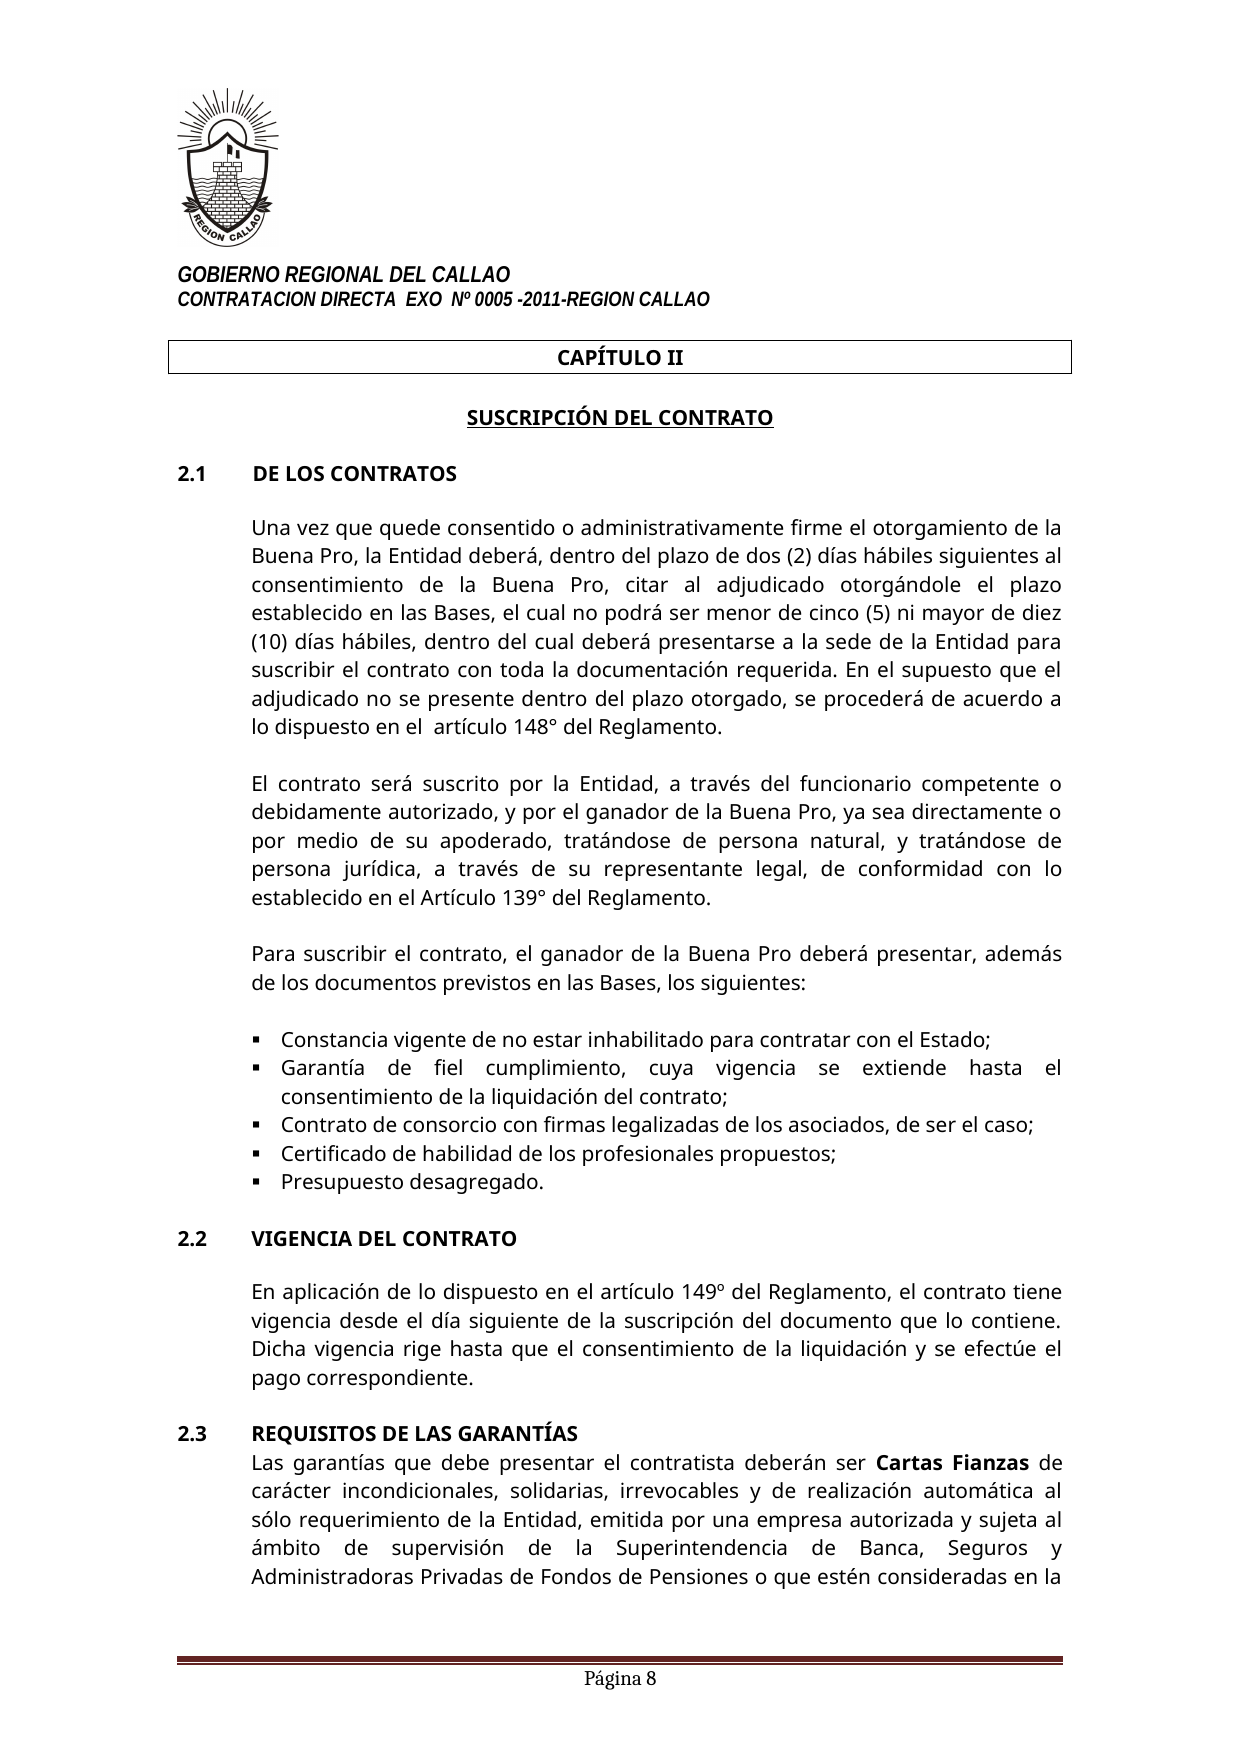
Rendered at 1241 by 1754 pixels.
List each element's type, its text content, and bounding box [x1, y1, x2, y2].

text CAPÍTULO II [169, 341, 1071, 373]
list Certificado de habilidad de los profesionales propuestos; [251, 1139, 1063, 1167]
list DE LOS CONTRATOS [177, 459, 1063, 488]
text SUSCRIPCIÓN DEL CONTRATO [177, 403, 1063, 431]
list Garantía de fiel cumplimiento, cuya vigencia se extiende hasta el consentimiento de la liquidación del contrato; [251, 1053, 1063, 1110]
list REQUISITOS DE LAS GARANTÍAS [177, 1419, 1063, 1448]
text Una vez que quede consentido o administrativamente firme el otorgamiento de la Buena Pro, la Entidad deberá, dentro del plazo de dos (2) días hábiles siguientes al consentimiento de la Buena Pro, citar al adjudicado otorgándole el plazo establecido en las Bases, el cual no podrá ser menor de cinco (5) ni mayor de diez (10) días hábiles, dentro del cual deberá presentarse a la sede de la Entidad para suscribir el contrato con toda la documentación requerida. En el supuesto que el adjudicado no se presente dentro del plazo otorgado, se procederá de acuerdo a lo dispuesto en el artículo 148° del Reglamento. [251, 513, 1063, 741]
text El contrato será suscrito por , a través del funcionario competente o debidamente autorizado, y por el ganador de , ya sea directamente o por medio de su apoderado, tratándose de persona natural, y tratándose de persona jurídica, a través de su representante legal, de conformidad con lo establecido en el Artículo 139° del Reglamento. [251, 769, 1063, 911]
list Presupuesto desagregado. [251, 1167, 1063, 1196]
text En aplicación de lo dispuesto en el artículo 149º del Reglamento, el contrato tiene vigencia desde el día siguiente de la suscripción del documento que lo contiene. Dicha vigencia rige hasta que el consentimiento de la liquidación y se efectúe el pago correspondiente. [251, 1277, 1063, 1391]
list Contrato de consorcio con firmas legalizadas de los asociados, de ser el caso; [251, 1110, 1063, 1139]
picture [177, 88, 279, 247]
text Para suscribir el contrato, el ganador de deberá presentar, además de los documentos previstos en las Bases, los siguientes: [251, 939, 1063, 996]
list Constancia vigente de no estar inhabilitado para contratar con el Estado; [251, 1025, 1063, 1053]
list VIGENCIA DEL CONTRATO [177, 1224, 1063, 1252]
